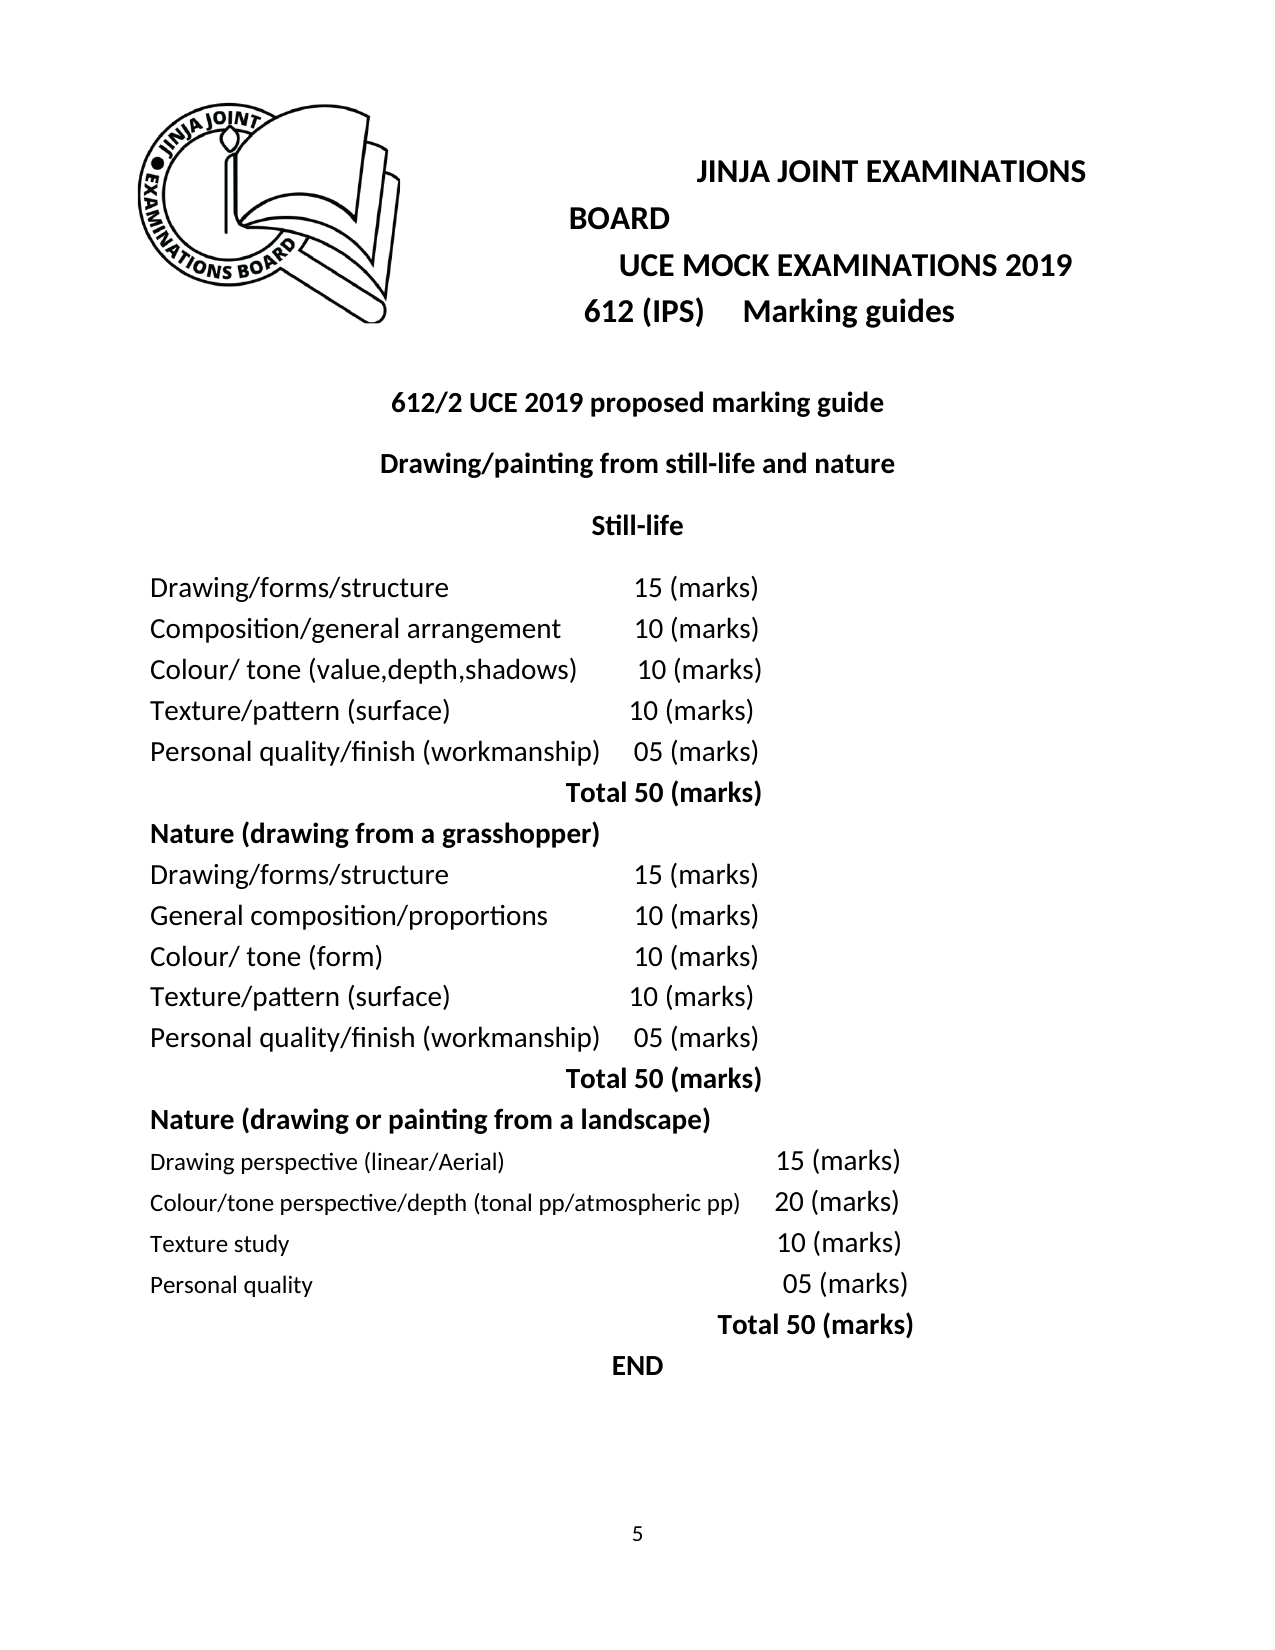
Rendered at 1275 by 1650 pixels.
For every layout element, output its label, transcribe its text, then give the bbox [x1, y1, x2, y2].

text Total 50 (marks) [150, 774, 1125, 809]
text Nature (drawing or painting from a landscape) [150, 1101, 1125, 1137]
text Texture study 10 (marks) [150, 1224, 1125, 1260]
text Personal quality 05 (marks) [150, 1265, 1125, 1301]
text Still-life [150, 507, 1125, 543]
list JINJA JOINT EXAMINATIONS BOARD [398, 150, 1125, 237]
text General composition/proportions 10 (marks) [150, 897, 1125, 932]
text Texture/pattern (surface) 10 (marks) [150, 692, 1125, 728]
list UCE MOCK EXAMINATIONS 2019 [395, 243, 1125, 284]
picture [137, 99, 401, 322]
text Drawing perspective (linear/Aerial) 15 (marks) [150, 1142, 1125, 1178]
text Texture/pattern (surface) 10 (marks) [150, 978, 1125, 1014]
text 612/2 UCE 2019 proposed marking guide [150, 384, 1125, 419]
text Total 50 (marks) [150, 1306, 1125, 1342]
text Composition/general arrangement 10 (marks) [150, 610, 1125, 646]
text Nature (drawing from a grasshopper) [150, 815, 1125, 850]
text Drawing/forms/structure 15 (marks) [150, 856, 1125, 891]
text Drawing/forms/structure 15 (marks) [150, 569, 1125, 605]
text Drawing/painting from still-life and nature [150, 446, 1125, 481]
text Total 50 (marks) [150, 1060, 1125, 1096]
text Colour/ tone (form) 10 (marks) [150, 938, 1125, 973]
text 612 (IPS) Marking guides [150, 290, 1125, 331]
text Colour/ tone (value,depth,shadows) 10 (marks) [150, 651, 1125, 687]
text Personal quality/finish (workmanship) 05 (marks) [150, 733, 1125, 768]
text END [150, 1347, 1125, 1383]
text Personal quality/finish (workmanship) 05 (marks) [150, 1019, 1125, 1055]
text Colour/tone perspective/depth (tonal pp/atmospheric pp) 20 (marks) [150, 1183, 1125, 1219]
